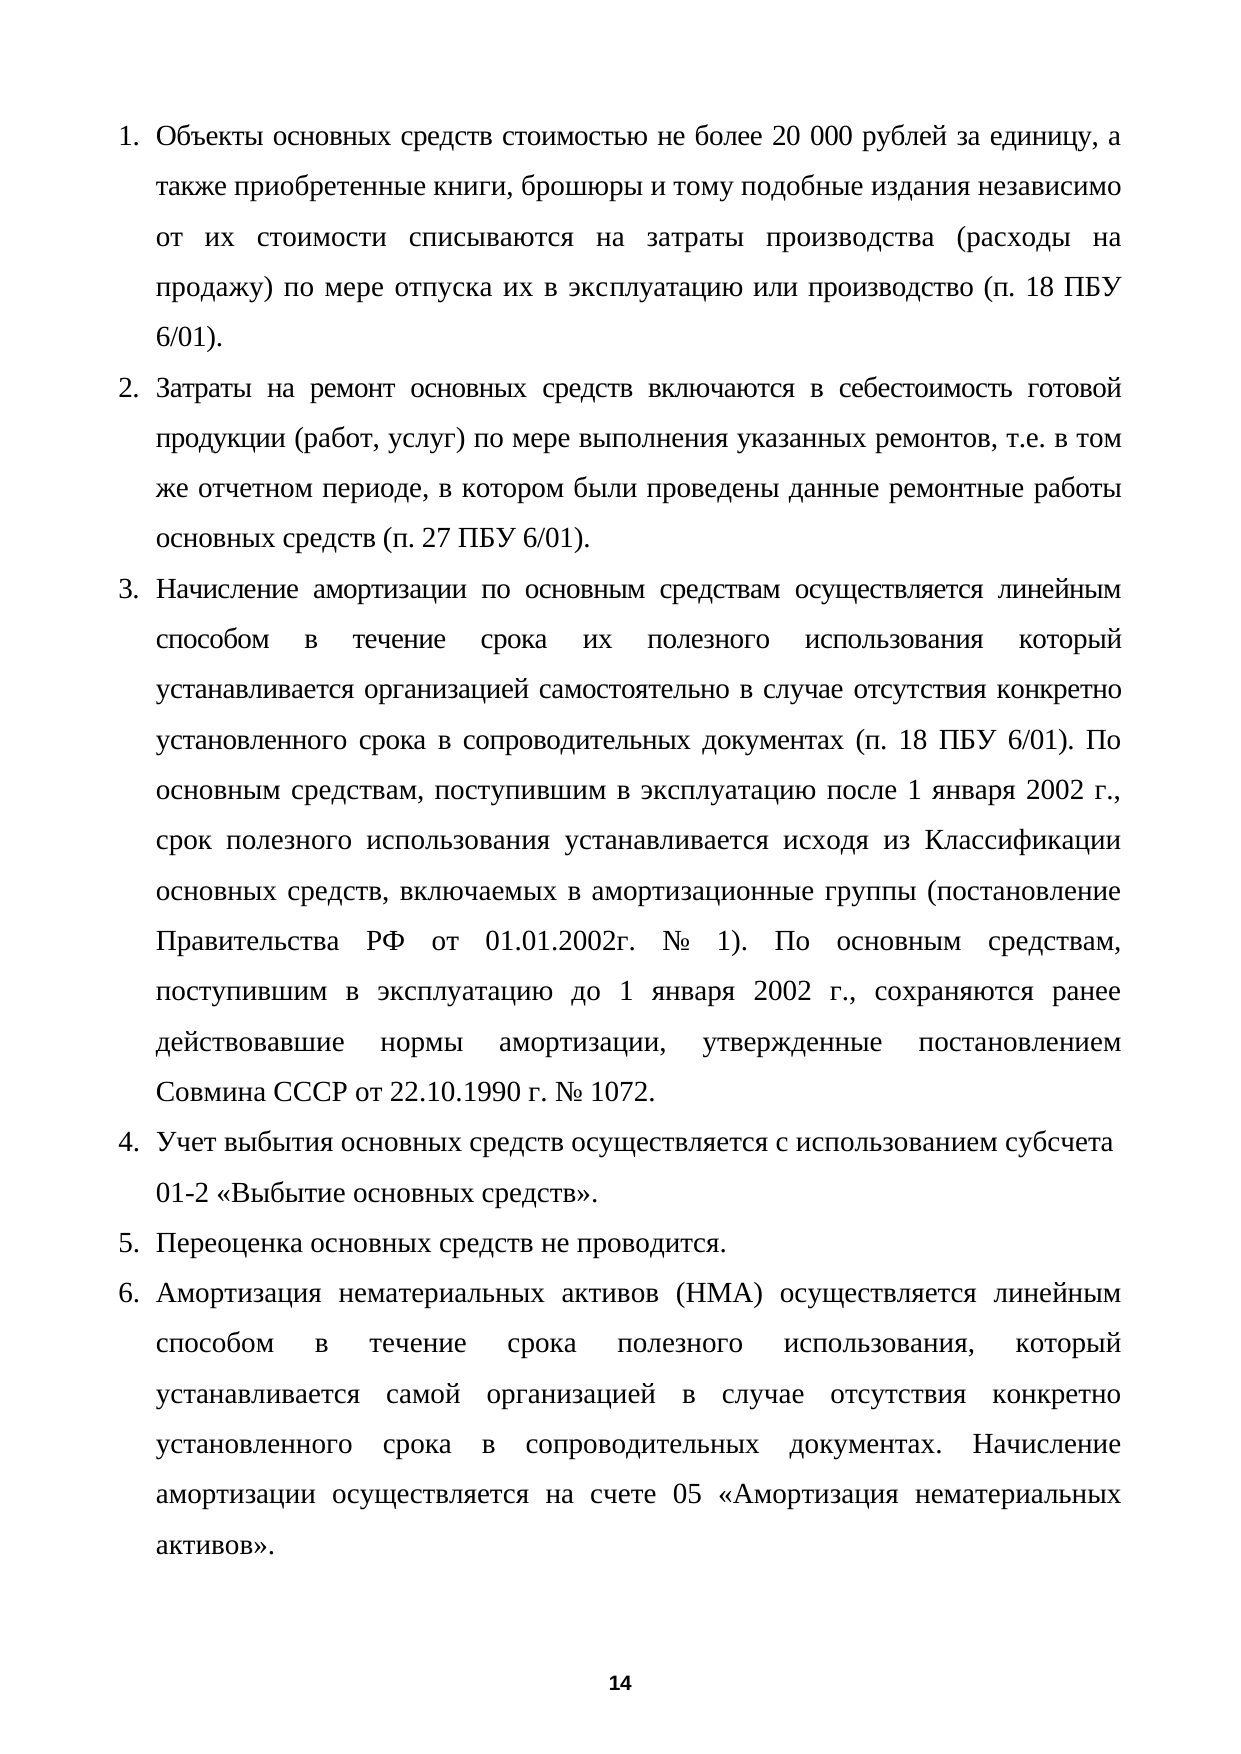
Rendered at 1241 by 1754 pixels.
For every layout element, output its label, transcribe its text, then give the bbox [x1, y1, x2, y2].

text 01-2 «Выбытие основных средств». [156, 1175, 1122, 1208]
list Переоценка основных средств не проводится. [118, 1225, 1122, 1258]
list Затраты на ремонт основных средств включаются в себестоимость готовой продукции (работ, услуг) по мере выполнения указанных ремонтов, т.е. в том же отчетном периоде, в котором были проведены данные ремонтные работы основных средств (п. 27 ПБУ 6/01). [118, 370, 1122, 554]
list Амортизация нематериальных активов (НМА) осуществляется линейным способом в течение срока полезного использования, который устанавливается самой организацией в случае отсутствия конкретно установленного срока в сопроводительных документах. Начисление амортизации осуществляется на счете 05 «Амортизация нематериальных активов». [118, 1275, 1122, 1560]
list Начисление амортизации по основным средствам осуществляется линейным способом в течение срока их полезного использования который устанавливается организацией самостоятельно в случае отсутствия конкретно установленного срока в сопроводительных документах (п. 18 ПБУ 6/01). По основным средствам, поступившим в эксплуатацию после 1 января 2002 г., срок полезного использования устанавливается исходя из Классификации основных средств, включаемых в амортизационные группы (постановление Правительства РФ от 01.01.2002г. № 1). По основным средствам, поступившим в эксплуатацию до 1 января 2002 г., сохраняются ранее действовавшие нормы амортизации, утвержденные постановлением Совмина СССР от 22.10.1990 г. № 1072. [118, 571, 1122, 1108]
list Объекты основных средств стоимостью не более 20 000 рублей за единицу, а также приобретенные книги, брошюры и тому подобные издания независимо от их стоимости списываются на затраты производства (расходы на продажу) по мере отпуска их в эксплуатацию или производство (п. 18 ПБУ 6/01). [118, 118, 1122, 353]
list Учет выбытия основных средств осуществляется с использованием субсчета [118, 1124, 1122, 1158]
